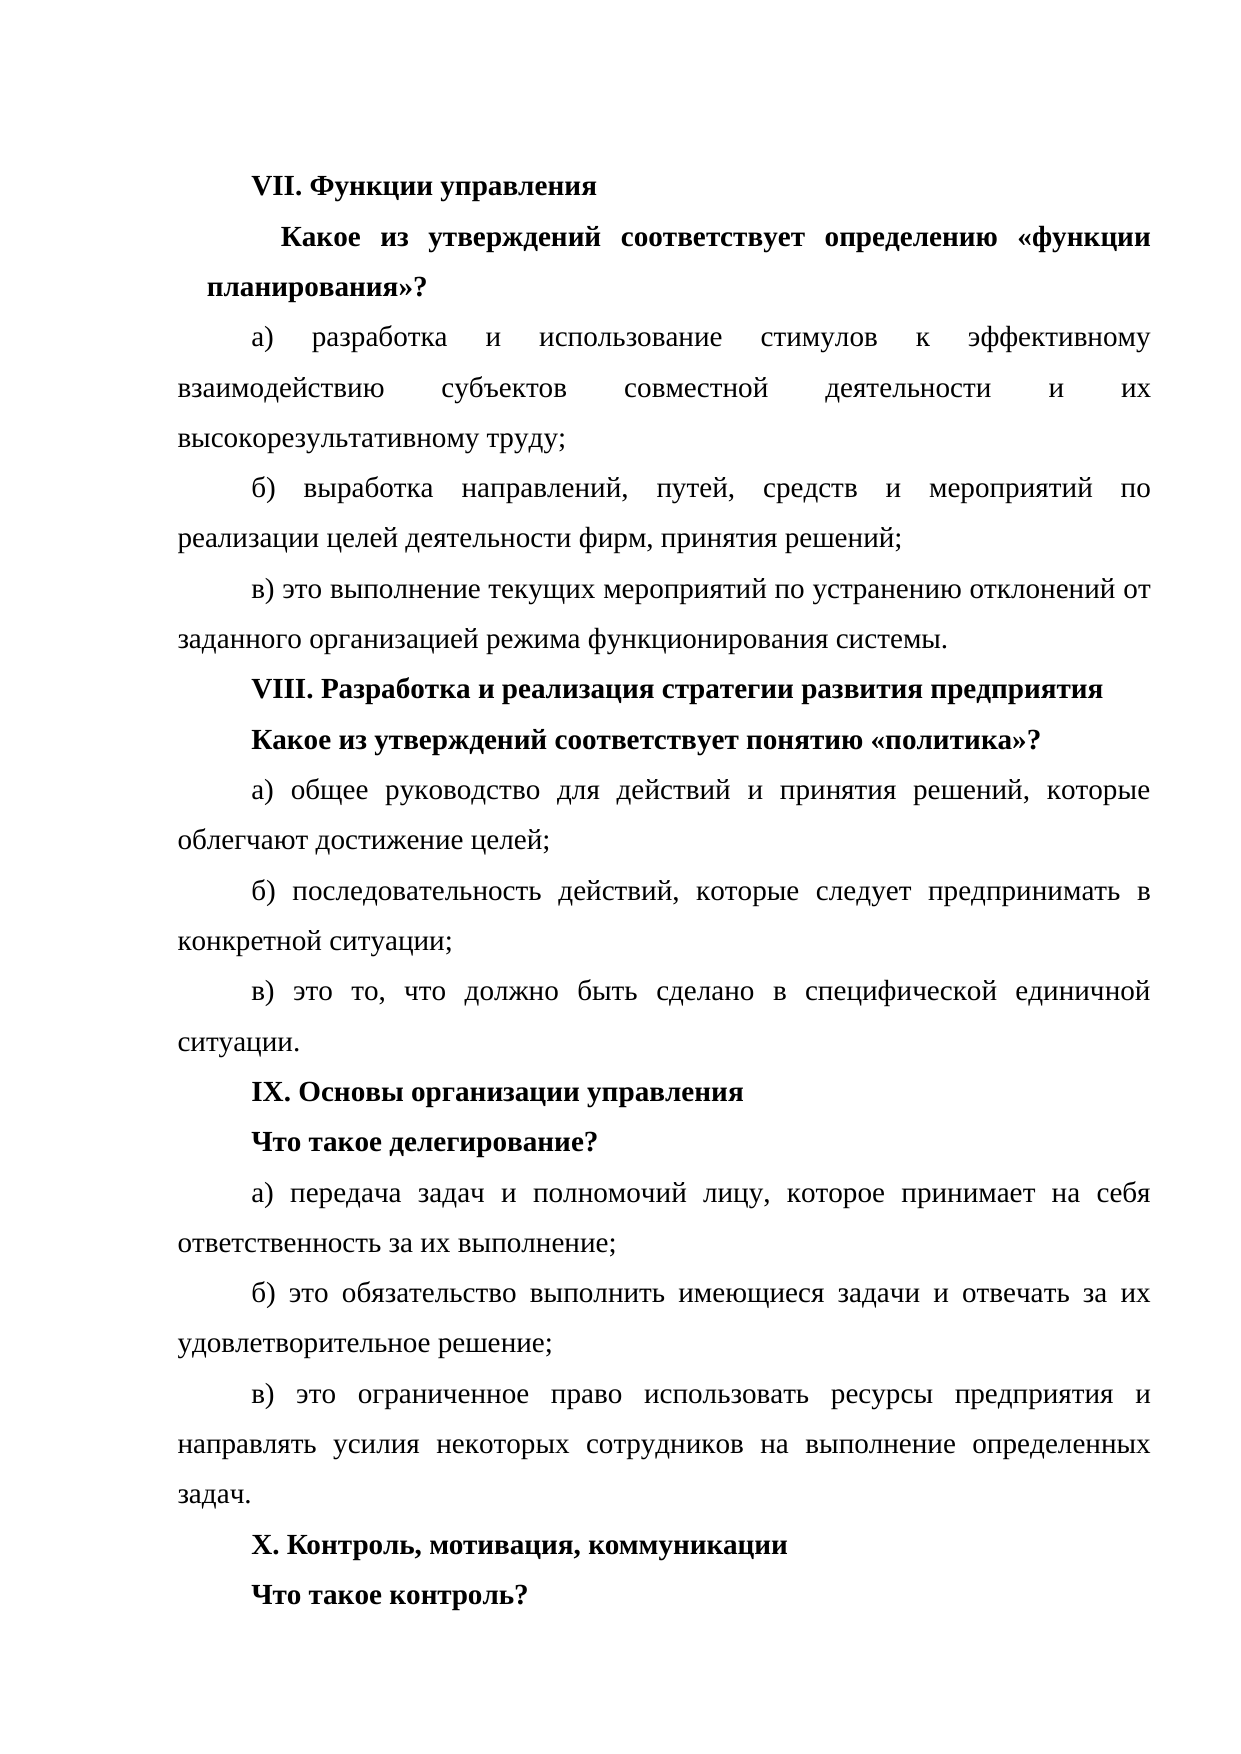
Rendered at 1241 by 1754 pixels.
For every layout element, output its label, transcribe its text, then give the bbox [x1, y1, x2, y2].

text б) выработка направлений, путей, средств и мероприятий по реализации целей деятельности фирм, принятия решений; [177, 470, 1152, 554]
text Что такое контроль? [177, 1577, 1152, 1611]
text а) общее руководство для действий и принятия решений, которые облегчают достижение целей; [177, 772, 1152, 856]
text IX. Основы организации управления [177, 1074, 1152, 1108]
text Что такое делегирование? [177, 1124, 1152, 1158]
text а) разработка и использование стимулов к эффективному взаимодействию субъектов совместной деятельности и их высокорезультативному труду; [177, 319, 1152, 453]
text в) это ограниченное право использовать ресурсы предприятия и направлять усилия некоторых сотрудников на выполнение определенных задач. [177, 1376, 1152, 1510]
text VIII. Разработка и реализация стратегии развития предприятия [177, 672, 1152, 705]
subtitle Х. Контроль, мотивация, коммуникации [177, 1527, 1152, 1560]
text а) передача задач и полномочий лицу, которое принимает на себя ответственность за их выполнение; [177, 1175, 1152, 1258]
text VII. Функции управления [177, 168, 1152, 202]
text б) это обязательство выполнить имеющиеся задачи и отвечать за их удовлетворительное решение; [177, 1275, 1152, 1359]
text Какое из утверждений соответствует понятию «политика»? [177, 722, 1152, 755]
text Какое из утверждений соответствует определению «функции планирования»? [207, 219, 1152, 303]
text в) это то, что должно быть сделано в специфической единичной ситуации. [177, 973, 1152, 1057]
text в) это выполнение текущих мероприятий по устранению отклонений от заданного организацией режима функционирования системы. [177, 571, 1152, 655]
text б) последовательность действий, которые следует предпринимать в конкретной ситуации; [177, 873, 1152, 957]
